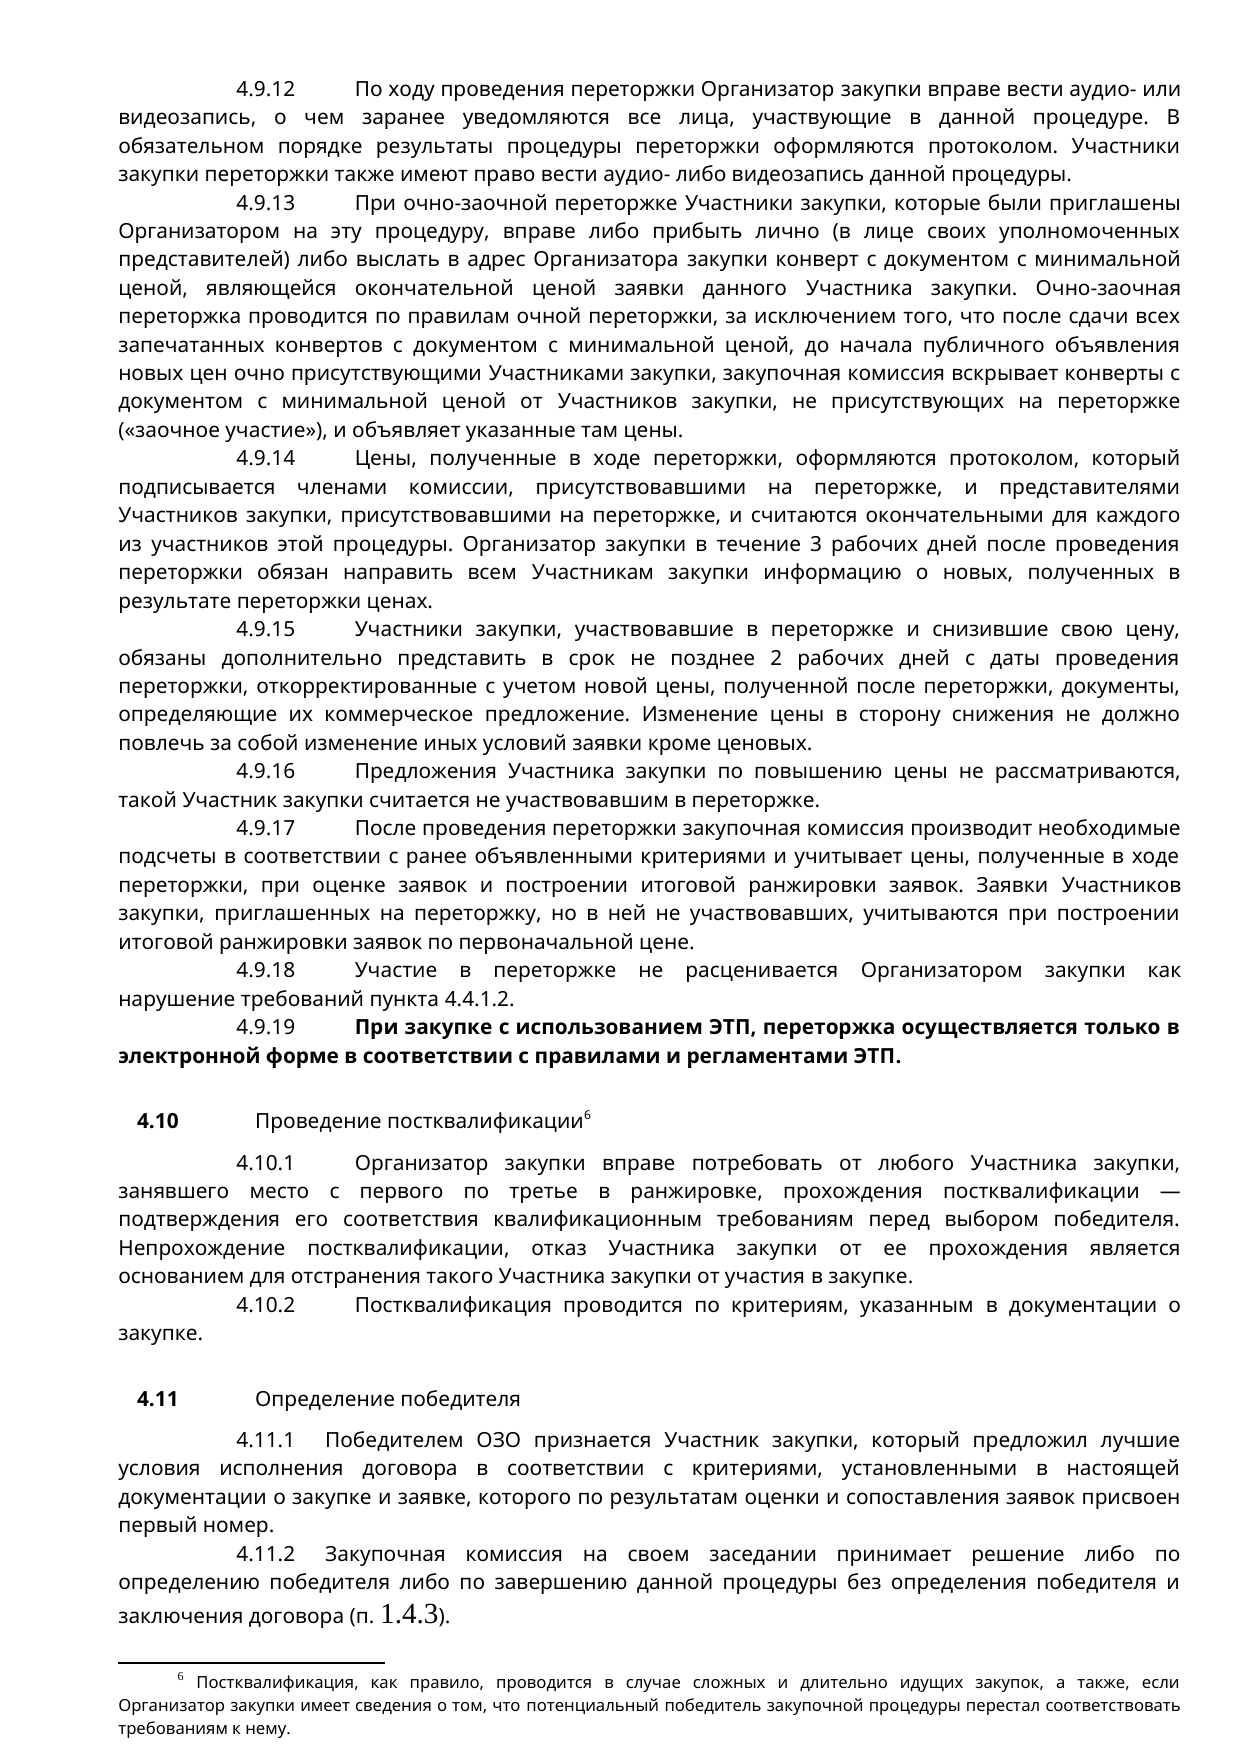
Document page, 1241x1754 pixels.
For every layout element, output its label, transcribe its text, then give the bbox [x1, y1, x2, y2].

list Цены, полученные в ходе переторжки, оформляются протоколом, который подписывается членами комиссии, присутствовавшими на переторжке, и представителями Участников закупки, присутствовавшими на переторжке, и считаются окончательными для каждого из участников этой процедуры. Организатор закупки в течение 3 рабочих дней после проведения переторжки обязан направить всем Участникам закупки информацию о новых, полученных в результате переторжки ценах. [118, 443, 1181, 614]
list Участие в переторжке не расценивается Организатором закупки как нарушение требований пункта 4.4.1.2. [118, 955, 1181, 1012]
list Участники закупки, участвовавшие в переторжке и снизившие свою цену, обязаны дополнительно представить в срок не позднее 2 рабочих дней с даты проведения переторжки, откорректированные с учетом новой цены, полученной после переторжки, документы, определяющие их коммерческое предложение. Изменение цены в сторону снижения не должно повлечь за собой изменение иных условий заявки кроме ценовых. [118, 614, 1181, 756]
list Организатор закупки вправе потребовать от любого Участника закупки, занявшего место с первого по третье в ранжировке, прохождения постквалификации — подтверждения его соответствия квалификационным требованиям перед выбором победителя. Непрохождение постквалификации, отказ Участника закупки от ее прохождения является основанием для отстранения такого Участника закупки от участия в закупке. [118, 1148, 1181, 1290]
list При закупке с использованием ЭТП, переторжка осуществляется только в электронной форме в соответствии с правилами и регламентами ЭТП. [118, 1012, 1181, 1069]
list Постквалификация проводится по критериям, указанным в документации о закупке. [118, 1290, 1181, 1347]
list Победителем ОЗО признается Участник закупки, который предложил лучшие условия исполнения договора в соответствии с критериями, установленными в настоящей документации о закупке и заявке, которого по результатам оценки и сопоставления заявок присвоен первый номер. [118, 1425, 1181, 1539]
subtitle Определение победителя [137, 1384, 1181, 1413]
list Закупочная комиссия на своем заседании принимает решение либо по определению победителя либо по завершению данной процедуры без определения победителя и заключения договора (п. 1.4.3). [118, 1539, 1181, 1629]
list При очно-заочной переторжке Участники закупки, которые были приглашены Организатором на эту процедуру, вправе либо прибыть лично (в лице своих уполномоченных представителей) либо выслать в адрес Организатора закупки конверт с документом с минимальной ценой, являющейся окончательной ценой заявки данного Участника закупки. Очно-заочная переторжка проводится по правилам очной переторжки, за исключением того, что после сдачи всех запечатанных конвертов с документом с минимальной ценой, до начала публичного объявления новых цен очно присутствующими Участниками закупки, закупочная комиссия вскрывает конверты с документом с минимальной ценой от Участников закупки, не присутствующих на переторжке («заочное участие»), и объявляет указанные там цены. [118, 188, 1181, 443]
list После проведения переторжки закупочная комиссия производит необходимые подсчеты в соответствии с ранее объявленными критериями и учитывает цены, полученные в ходе переторжки, при оценке заявок и построении итоговой ранжировки заявок. Заявки Участников закупки, приглашенных на переторжку, но в ней не участвовавших, учитываются при построении итоговой ранжировки заявок по первоначальной цене. [118, 813, 1181, 955]
subtitle Проведение постквалификации [137, 1107, 1181, 1135]
list Предложения Участника закупки по повышению цены не рассматриваются, такой Участник закупки считается не участвовавшим в переторжке. [118, 756, 1181, 813]
list По ходу проведения переторжки Организатор закупки вправе вести аудио- или видеозапись, о чем заранее уведомляются все лица, участвующие в данной процедуре. В обязательном порядке результаты процедуры переторжки оформляются протоколом. Участники закупки переторжки также имеют право вести аудио- либо видеозапись данной процедуры. [118, 74, 1181, 188]
